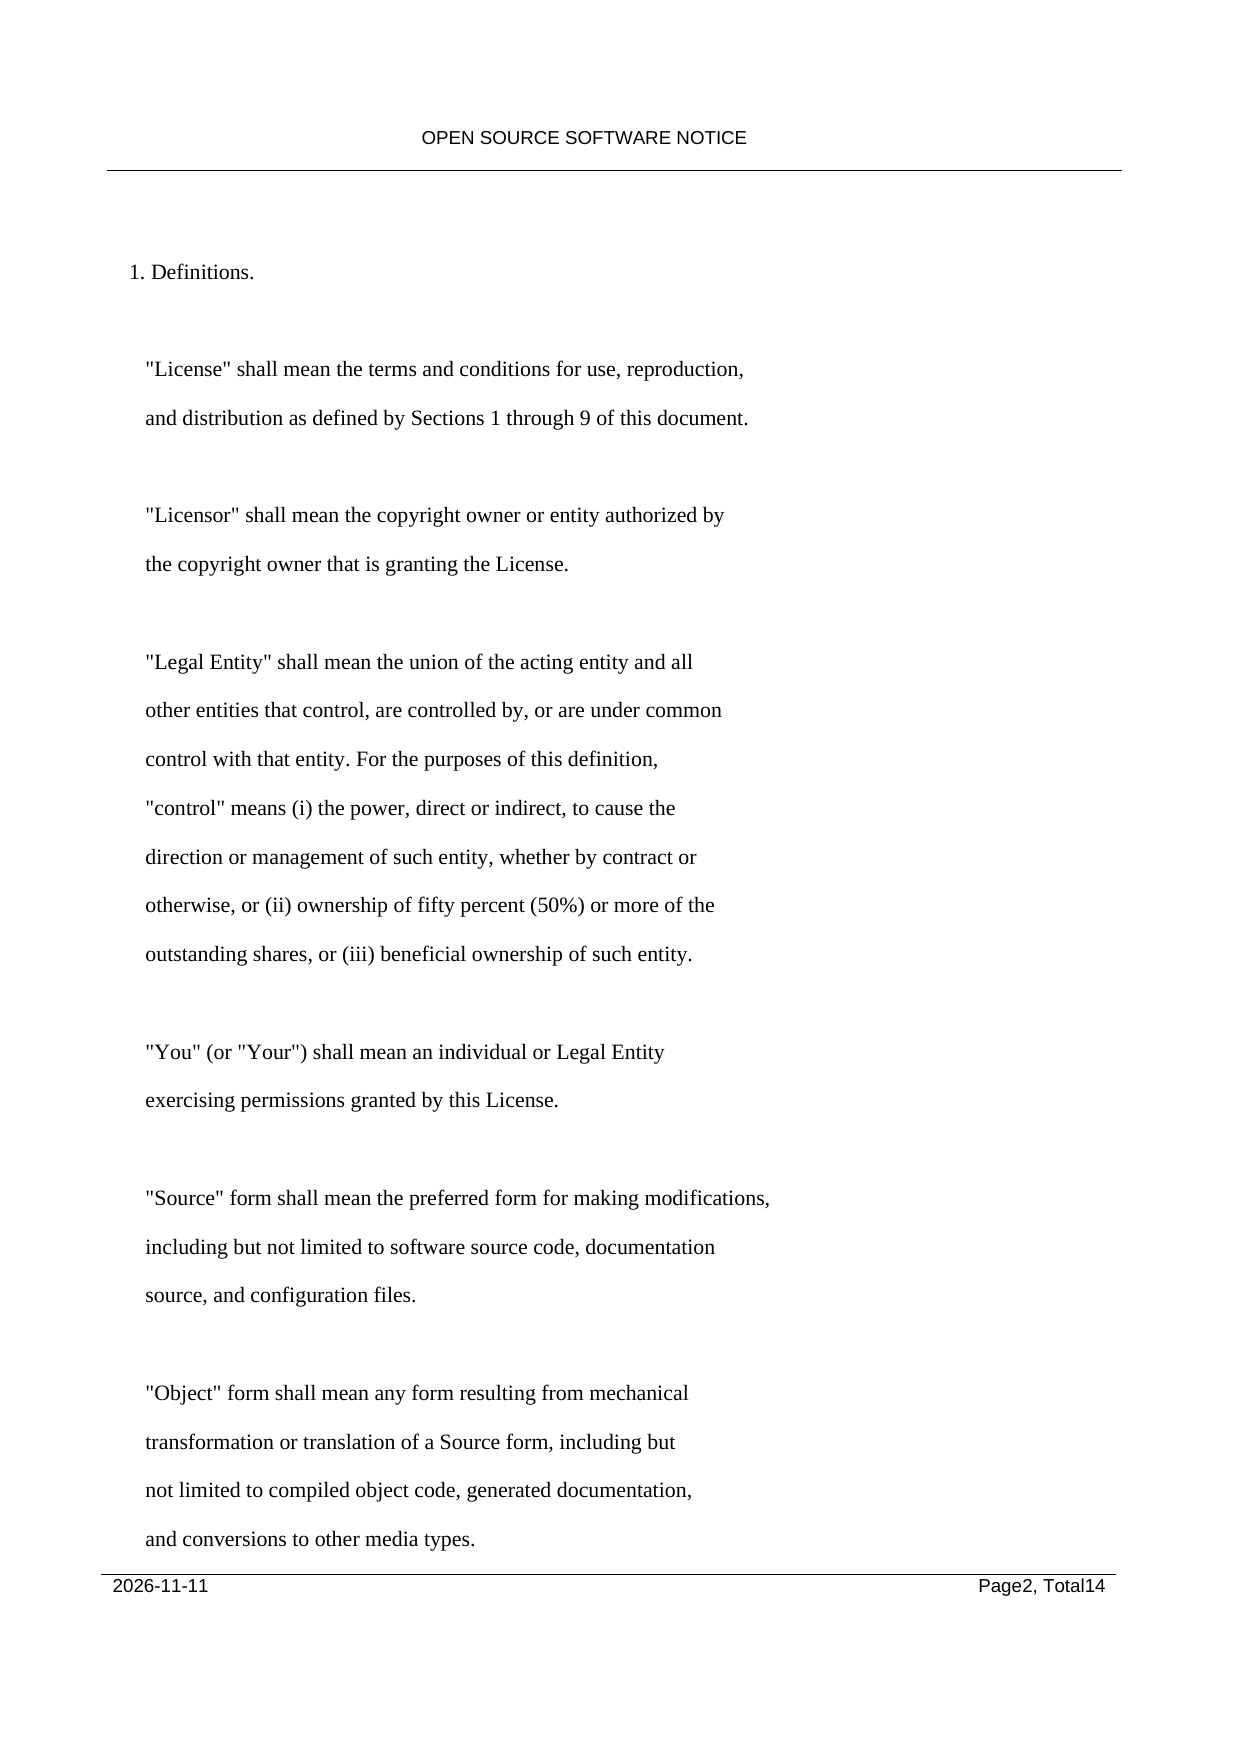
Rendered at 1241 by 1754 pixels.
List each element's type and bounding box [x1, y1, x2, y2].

text [112, 206, 1128, 1555]
